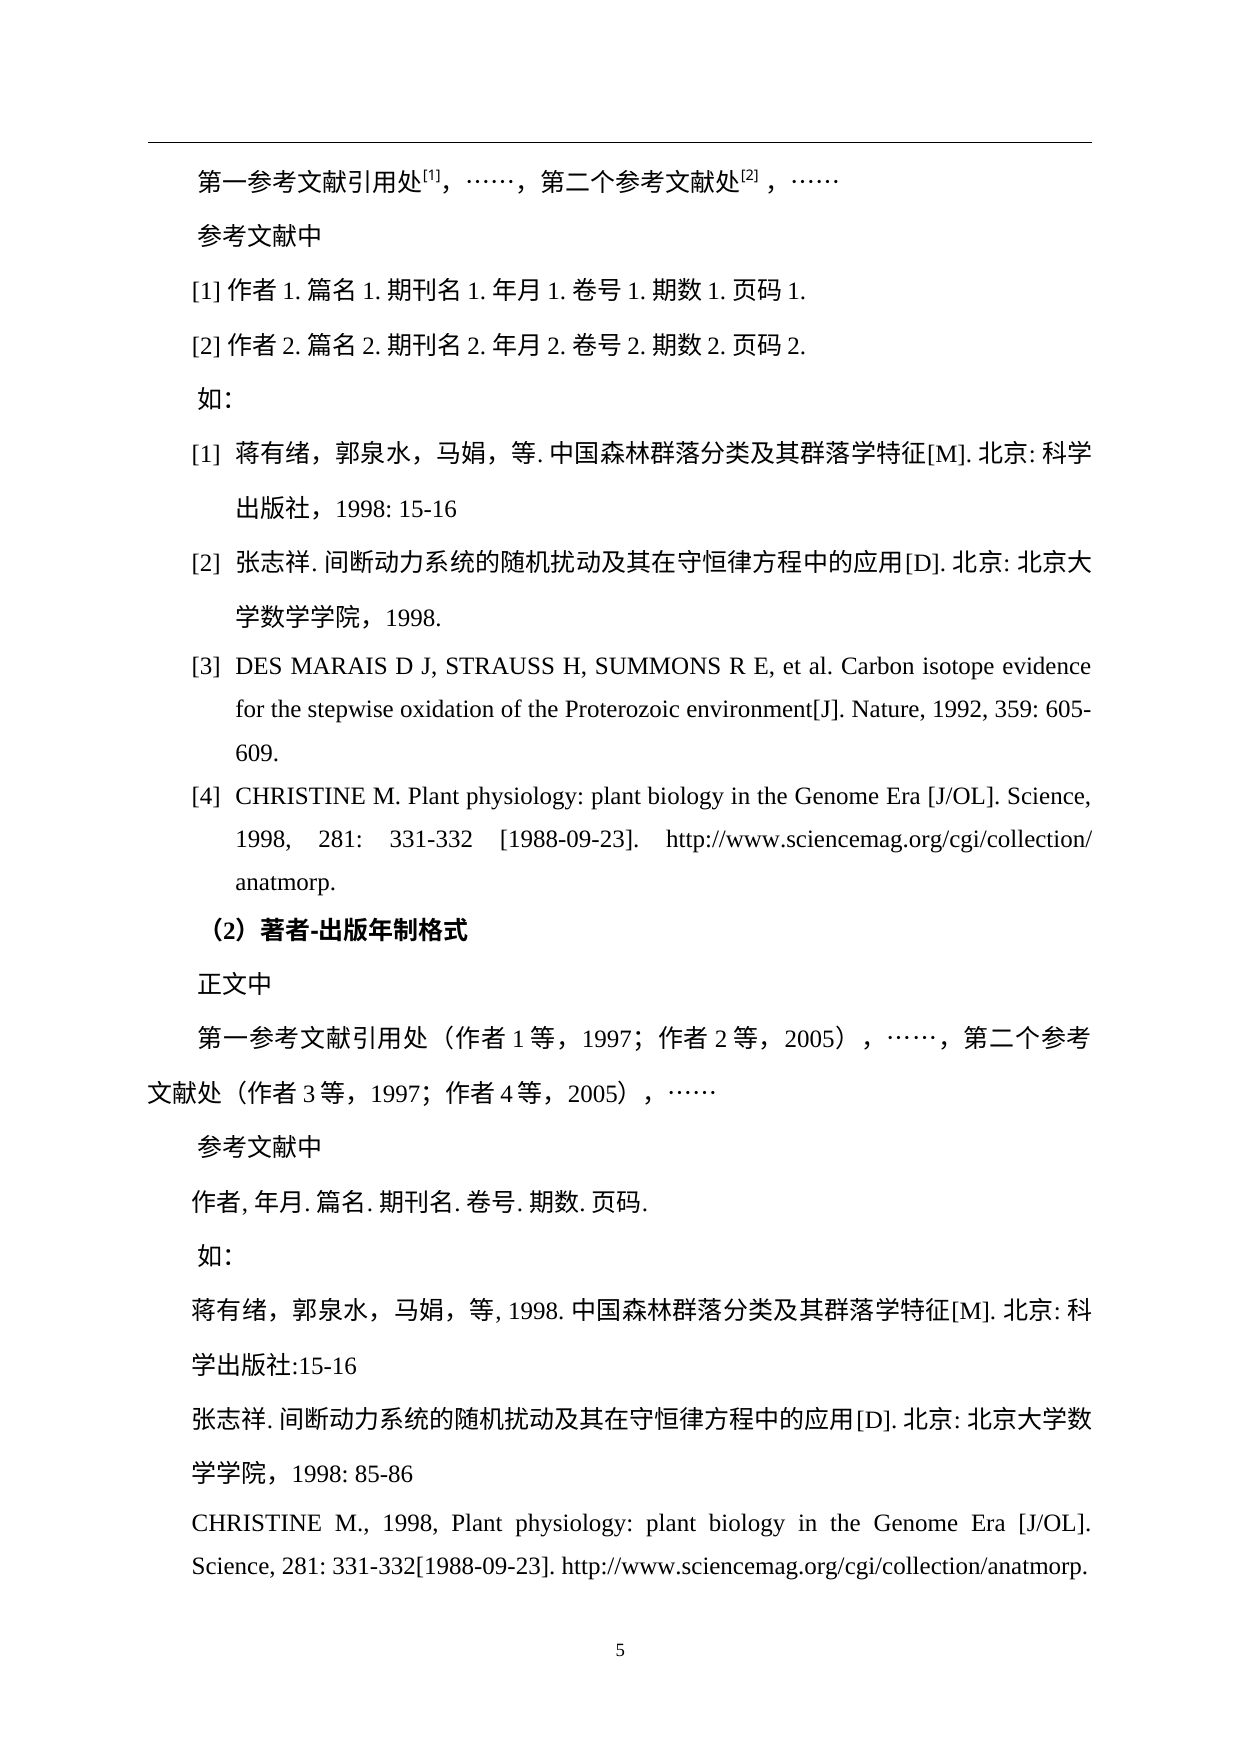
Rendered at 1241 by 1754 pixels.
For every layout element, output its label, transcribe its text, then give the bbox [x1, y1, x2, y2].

text 第一参考文献引用处[1]，……，第二个参考文献处[2] ，…… [148, 162, 1092, 198]
text 正文中 [148, 964, 1092, 1001]
text 如： [148, 1236, 1092, 1273]
text 第一参考文献引用处（作者1等，1997；作者2等，2005），……，第二个参考文献处（作者3等，1997；作者4等，2005），…… [148, 1019, 1092, 1109]
text 参考文献中 [148, 1128, 1092, 1164]
text 参考文献中 [148, 216, 1092, 253]
text 蒋有绪，郭泉水，马娟，等, 1998. 中国森林群落分类及其群落学特征[M]. 北京: 科学出版社:15-16 [191, 1291, 1092, 1381]
list 张志祥. 间断动力系统的随机扰动及其在守恒律方程中的应用[D]. 北京: 北京大学数学学院，1998. [191, 543, 1092, 633]
text 张志祥. 间断动力系统的随机扰动及其在守恒律方程中的应用[D]. 北京: 北京大学数学学院，1998: 85-86 [191, 1399, 1092, 1490]
text [2] 作者2. 篇名2. 期刊名2. 年月2. 卷号2. 期数2. 页码2. [192, 325, 1092, 361]
text CHRISTINE M., 1998, Plant physiology: plant biology in the Genome Era [J/OL]. Science, 281: 331-332[1988-09-23]. http://www.sciencemag.org/cgi/collection/anatmorp. [191, 1508, 1092, 1580]
text 作者, 年月. 篇名. 期刊名. 卷号. 期数. 页码. [192, 1182, 1092, 1218]
list 蒋有绪，郭泉水，马娟，等. 中国森林群落分类及其群落学特征[M]. 北京: 科学出版社，1998: 15-16 [191, 434, 1092, 524]
text 如： [148, 379, 1092, 416]
list DES MARAIS D J, STRAUSS H, SUMMONS R E, et al. Carbon isotope evidence for the stepwise oxidation of the Proterozoic environment[J]. Nature, 1992, 359: 605-609. [191, 651, 1092, 766]
text [1] 作者1. 篇名1. 期刊名1. 年月1. 卷号1. 期数1. 页码1. [192, 271, 1092, 307]
list CHRISTINE M. Plant physiology: plant biology in the Genome Era [J/OL]. Science, 1998, 281: 331-332 [1988-09-23]. http://www.sciencemag.org/cgi/collection/ anatmorp. [191, 781, 1092, 896]
text （2）著者-出版年制格式 [148, 910, 1092, 946]
